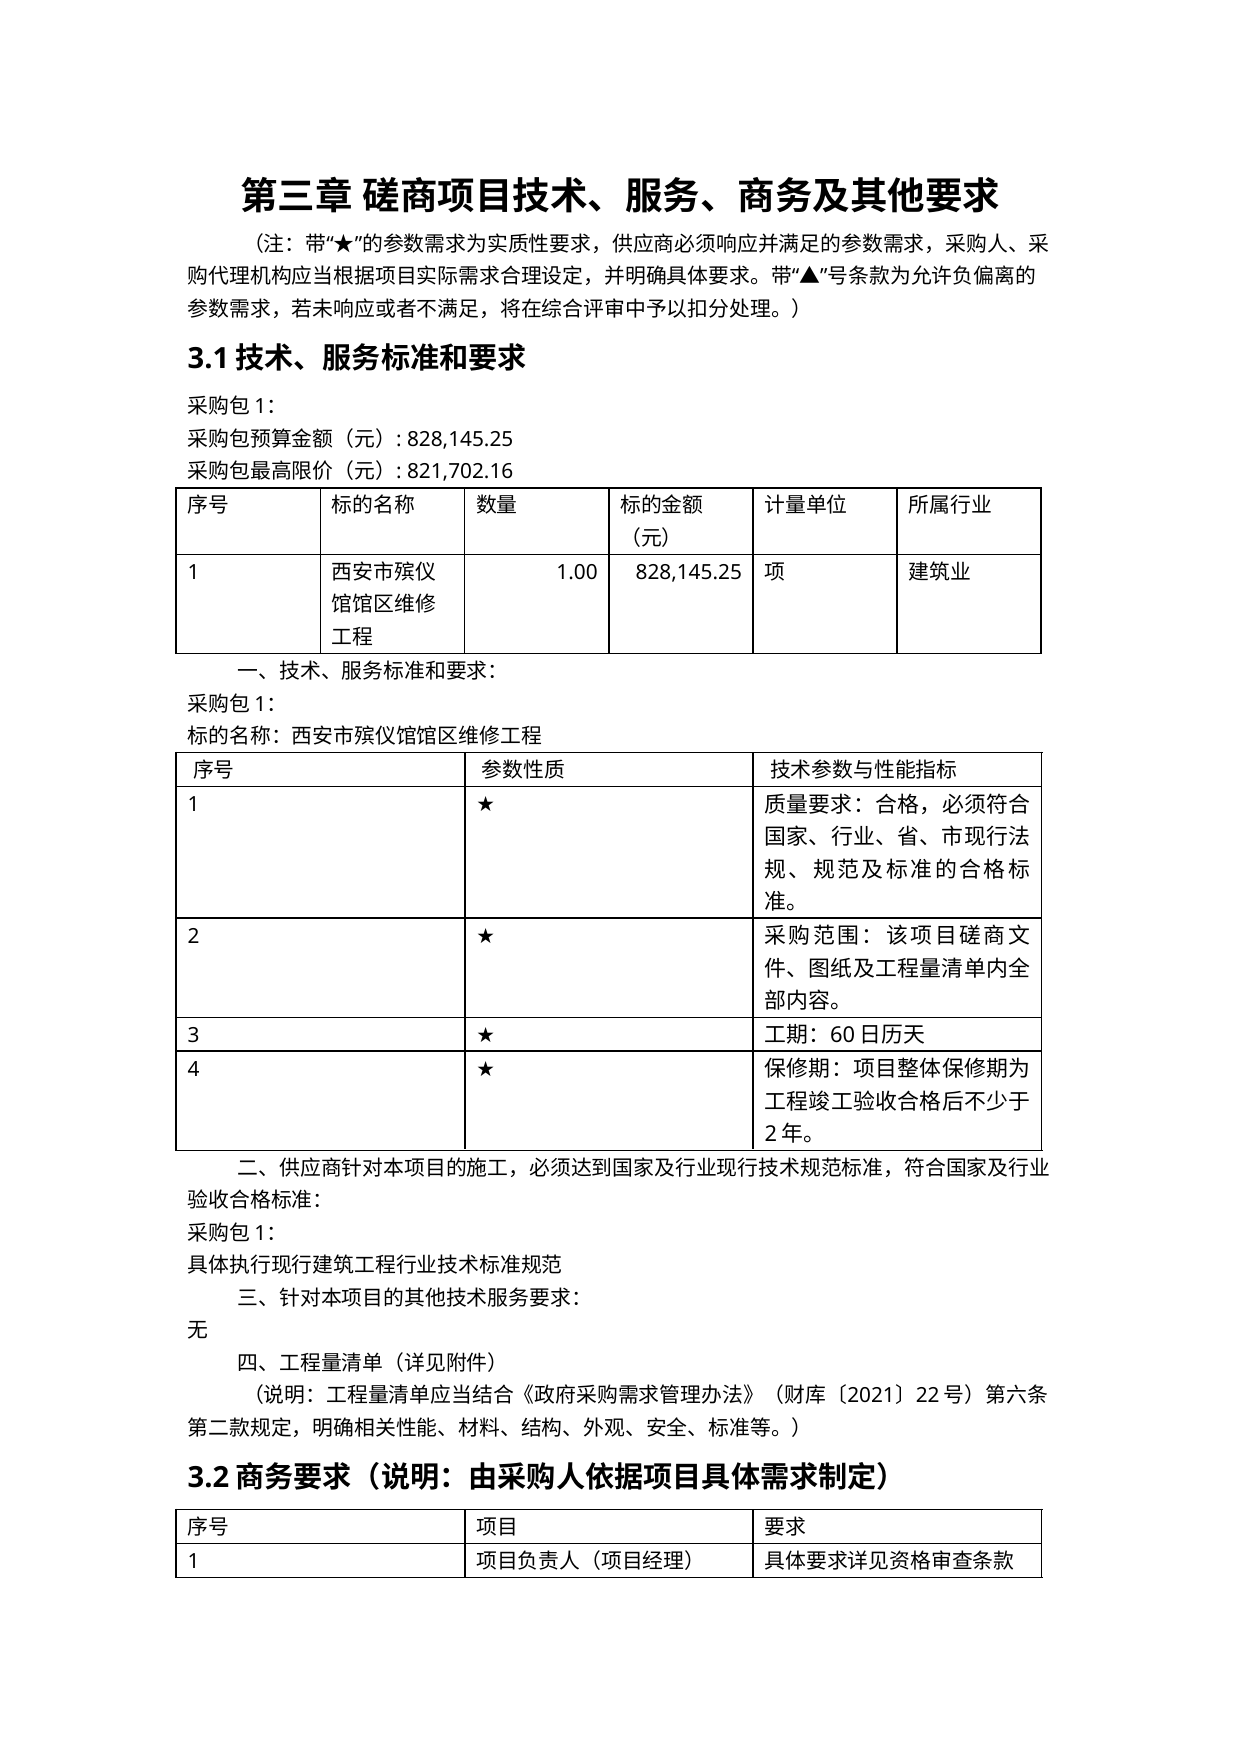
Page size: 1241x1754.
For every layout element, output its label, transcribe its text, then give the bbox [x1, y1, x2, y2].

table_cell 西安市殡仪馆馆区维修工程 [321, 555, 464, 653]
text 具体执行现行建筑工程行业技术标准规范 [187, 1248, 1053, 1281]
table_cell 建筑业 [898, 555, 1040, 653]
text 采购包最高限价（元）: 821,702.16 [187, 454, 1053, 487]
table_header 项目 [466, 1510, 752, 1543]
table_header 序号 [177, 1510, 464, 1543]
text 四、工程量清单（详见附件） [187, 1346, 1053, 1378]
table_cell 具体要求详见资格审查条款 [754, 1544, 1041, 1577]
table_cell 工期：60日历天 [754, 1018, 1041, 1050]
table_cell 828,145.25 [610, 555, 752, 653]
table_header 数量 [465, 489, 608, 553]
table_header 标的金额 （元） [610, 489, 752, 553]
table_header 序号 [177, 753, 464, 786]
table_cell 3 [177, 1018, 464, 1050]
table_cell 2 [177, 919, 464, 1016]
text 采购包1： [187, 687, 1053, 719]
text （说明：工程量清单应当结合《政府采购需求管理办法》（财库〔2021〕22号）第六条第二款规定，明确相关性能、材料、结构、外观、安全、标准等。） [187, 1378, 1053, 1443]
table_cell 1.00 [465, 555, 608, 653]
text 3.1技术、服务标准和要求 [187, 324, 1053, 389]
table_cell 采购范围：该项目磋商文件、图纸及工程量清单内全部内容。 [754, 919, 1041, 1016]
table_cell ★ [466, 919, 752, 1016]
text 采购包预算金额（元）: 828,145.25 [187, 422, 1053, 454]
text 第三章 磋商项目技术、服务、商务及其他要求 [187, 162, 1053, 227]
text 采购包1： [187, 1216, 1053, 1248]
table_cell 保修期：项目整体保修期为工程竣工验收合格后不少于2年。 [754, 1052, 1041, 1149]
table_cell ★ [466, 1018, 752, 1050]
table_cell 1 [177, 787, 464, 917]
text 采购包1： [187, 389, 1053, 422]
table_header 计量单位 [754, 489, 896, 553]
table_cell 项目负责人（项目经理） [466, 1544, 752, 1577]
table_cell 4 [177, 1052, 464, 1149]
table_cell 1 [177, 1544, 464, 1577]
text 标的名称：西安市殡仪馆馆区维修工程 [187, 719, 1053, 752]
table_cell 1 [177, 555, 320, 653]
text 二、供应商针对本项目的施工，必须达到国家及行业现行技术规范标准，符合国家及行业验收合格标准： [187, 1151, 1053, 1216]
table_header 序号 [177, 489, 320, 553]
table_header 参数性质 [466, 753, 752, 786]
table_cell ★ [466, 787, 752, 917]
table_header 技术参数与性能指标 [754, 753, 1041, 786]
text 无 [187, 1313, 1053, 1346]
table_header 所属行业 [898, 489, 1040, 553]
table_cell 项 [754, 555, 896, 653]
text （注：带“★”的参数需求为实质性要求，供应商必须响应并满足的参数需求，采购人、采购代理机构应当根据项目实际需求合理设定，并明确具体要求。带“▲”号条款为允许负偏离的参数需求，若未响应或者不满足，将在综合评审中予以扣分处理。） [187, 227, 1053, 324]
table_cell ★ [466, 1052, 752, 1149]
table_cell 质量要求：合格，必须符合国家、行业、省、市现行法规、规范及标准的合格标准。 [754, 787, 1041, 917]
text 3.2商务要求（说明：由采购人依据项目具体需求制定） [187, 1443, 1053, 1508]
text 三、针对本项目的其他技术服务要求： [187, 1281, 1053, 1313]
table_header 要求 [754, 1510, 1041, 1543]
text 一、技术、服务标准和要求： [187, 654, 1053, 687]
table_header 标的名称 [321, 489, 464, 553]
